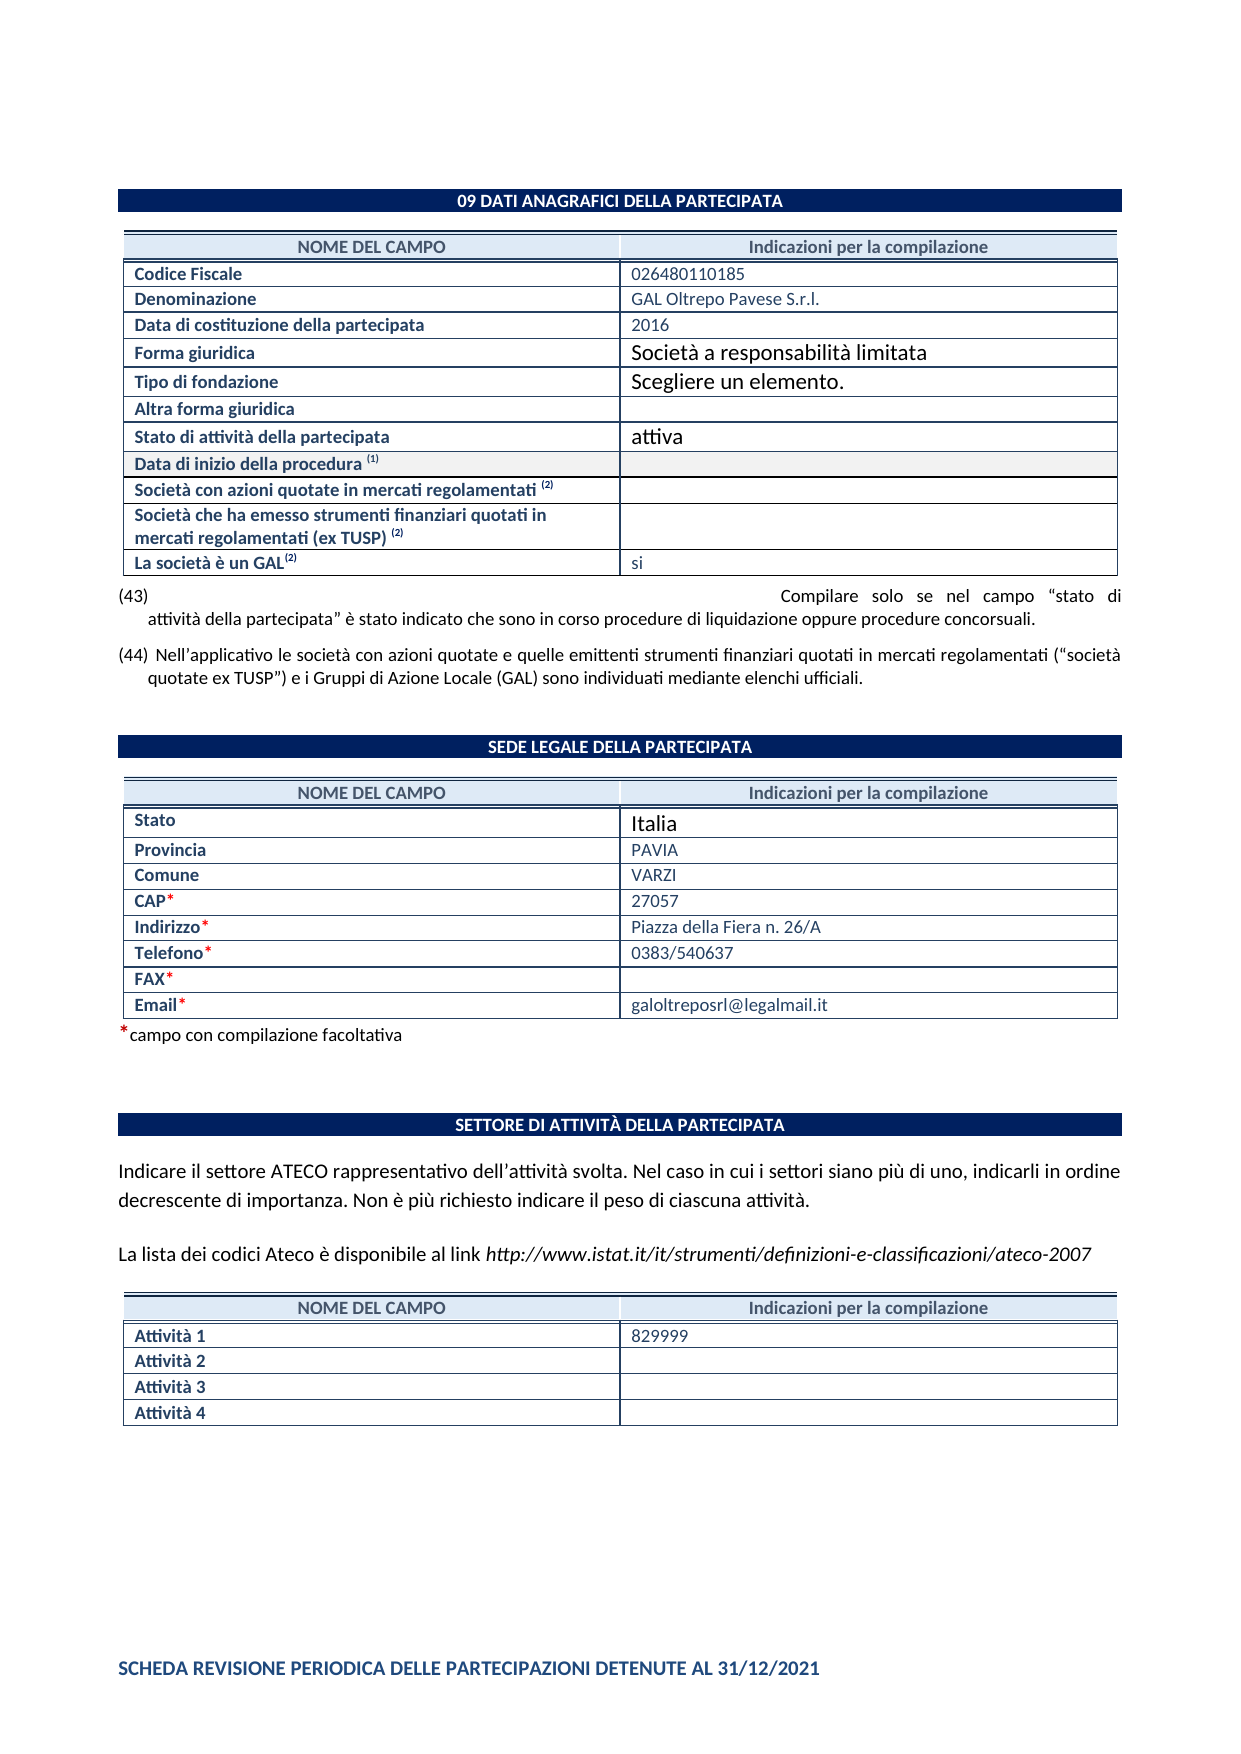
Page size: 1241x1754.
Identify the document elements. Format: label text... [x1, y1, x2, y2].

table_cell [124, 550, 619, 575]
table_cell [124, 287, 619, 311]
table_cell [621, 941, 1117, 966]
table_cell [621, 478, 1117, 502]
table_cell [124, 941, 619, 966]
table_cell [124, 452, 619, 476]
list Nell’applicativo le società con azioni quotate e quelle emittenti strumenti finanziari quotati in mercati regolamentati (“società quotate ex TUSP”) e i Gruppi di Azione Locale (GAL) sono individuati mediante elenchi ufficiali. [118, 643, 1122, 689]
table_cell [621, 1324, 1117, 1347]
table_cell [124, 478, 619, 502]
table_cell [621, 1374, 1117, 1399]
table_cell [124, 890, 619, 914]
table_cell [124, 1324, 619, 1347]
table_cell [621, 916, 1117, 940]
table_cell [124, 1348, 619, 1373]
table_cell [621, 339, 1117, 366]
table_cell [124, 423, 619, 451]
list Compilare solo se nel campo “stato di attività della partecipata” è stato indicato che sono in corso procedure di liquidazione oppure procedure concorsuali. [118, 584, 1122, 630]
text 09 DATI ANAGRAFICI DELLA PARTECIPATA [118, 189, 1122, 212]
text SEDE LEGALE DELLA PARTECIPATA [118, 735, 1122, 758]
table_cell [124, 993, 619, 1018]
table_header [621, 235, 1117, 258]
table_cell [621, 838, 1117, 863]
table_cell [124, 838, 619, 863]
text Indicare il settore ATECO rappresentativo dell’attività svolta. Nel caso in cui i settori siano più di uno, indicarli in ordine decrescente di importanza. Non è più richiesto indicare il peso di ciascuna attività. [118, 1154, 1122, 1213]
text SETTORE DI ATTIVITÀ DELLA PARTECIPATA [118, 1113, 1122, 1136]
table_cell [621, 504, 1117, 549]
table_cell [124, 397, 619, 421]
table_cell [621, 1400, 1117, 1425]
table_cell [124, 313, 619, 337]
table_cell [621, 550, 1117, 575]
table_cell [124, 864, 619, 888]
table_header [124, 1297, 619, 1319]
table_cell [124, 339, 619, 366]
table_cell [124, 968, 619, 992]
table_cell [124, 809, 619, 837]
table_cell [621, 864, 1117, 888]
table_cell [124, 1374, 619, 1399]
text *campo con compilazione facoltativa [118, 1019, 1122, 1047]
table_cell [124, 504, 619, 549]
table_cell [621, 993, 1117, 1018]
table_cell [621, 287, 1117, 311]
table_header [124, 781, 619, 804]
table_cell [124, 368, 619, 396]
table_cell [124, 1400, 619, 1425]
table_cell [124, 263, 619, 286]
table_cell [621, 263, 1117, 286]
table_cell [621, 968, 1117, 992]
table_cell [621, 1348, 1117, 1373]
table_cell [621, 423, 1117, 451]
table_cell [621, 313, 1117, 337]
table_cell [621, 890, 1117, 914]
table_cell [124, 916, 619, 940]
text La lista dei codici Ateco è disponibile al link http://www.istat.it/it/strumenti/definizioni-e-classificazioni/ateco-2007 [118, 1238, 1122, 1267]
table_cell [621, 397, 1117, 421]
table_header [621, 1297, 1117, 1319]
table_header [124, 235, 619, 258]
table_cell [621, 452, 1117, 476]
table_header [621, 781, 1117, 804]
